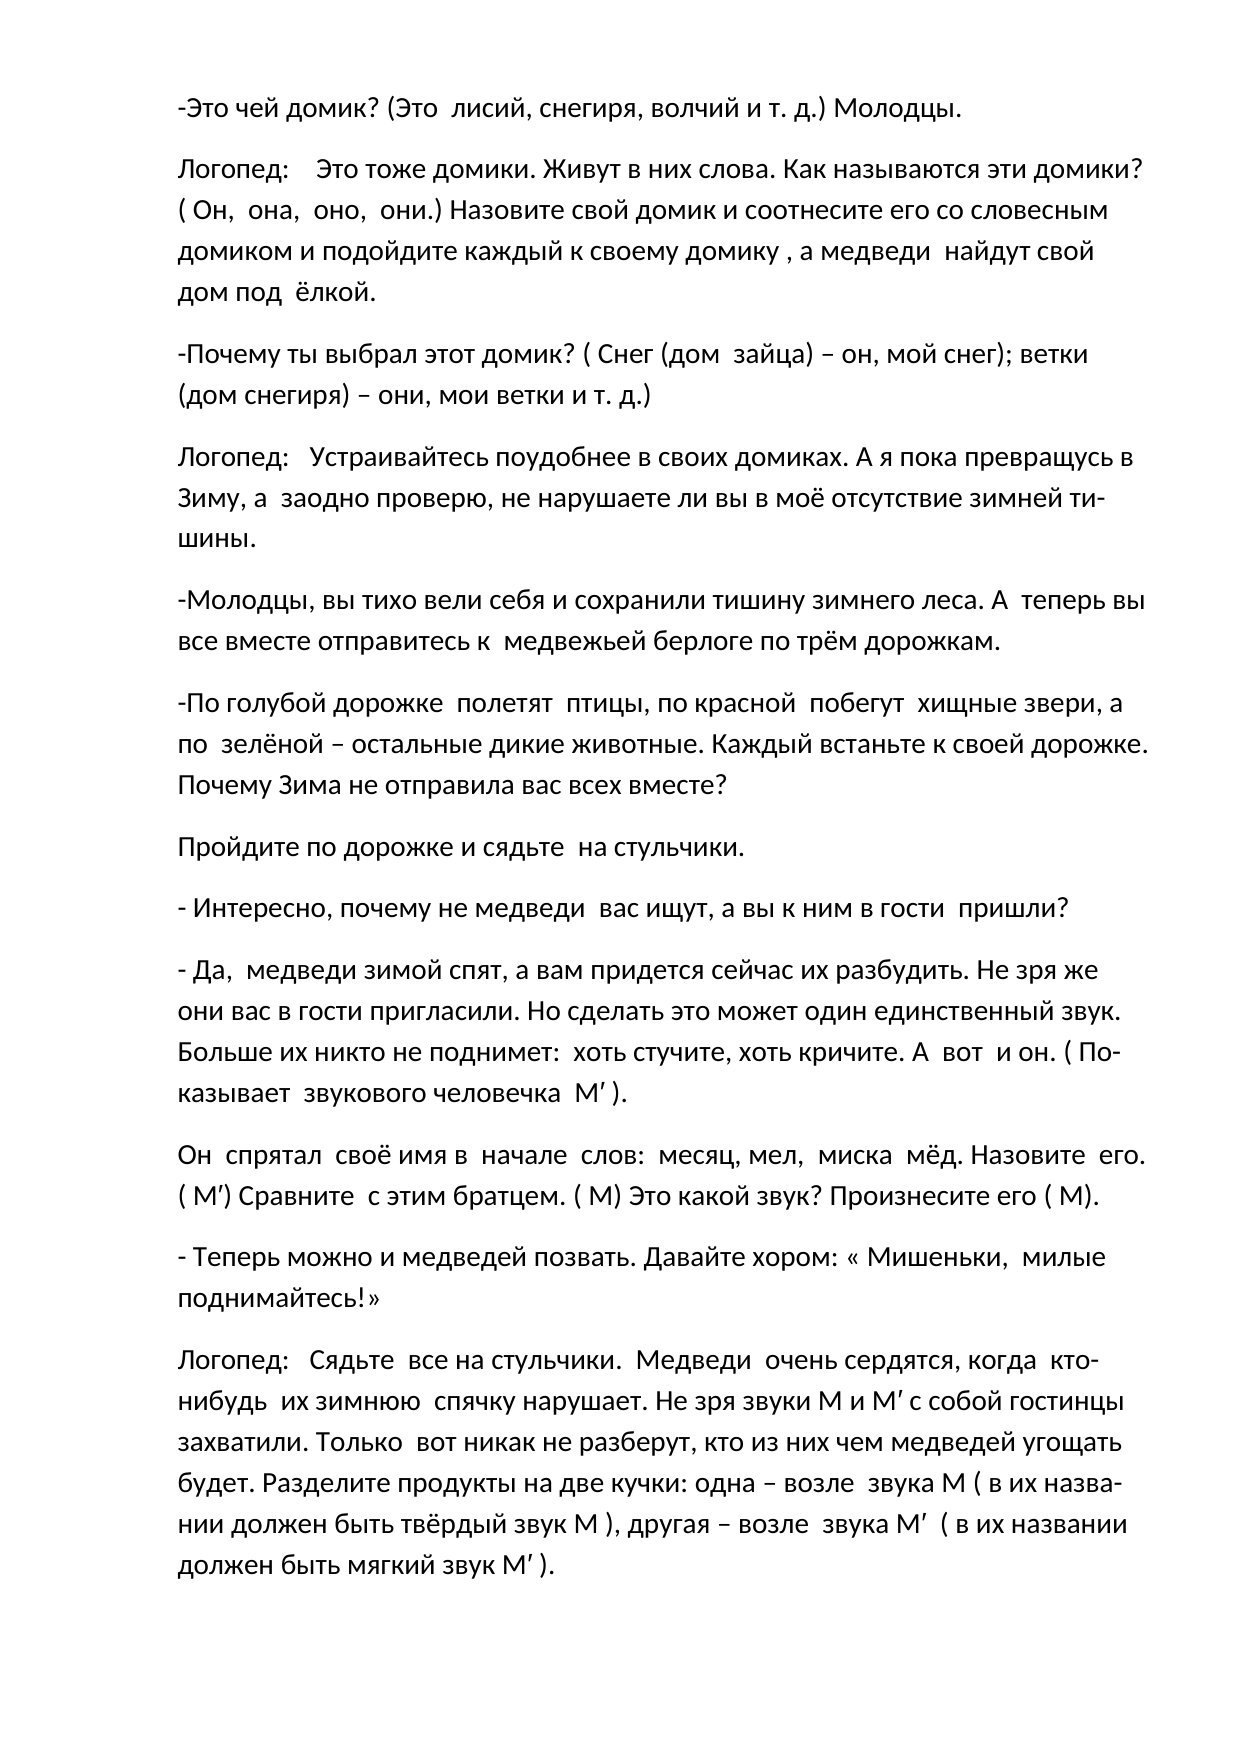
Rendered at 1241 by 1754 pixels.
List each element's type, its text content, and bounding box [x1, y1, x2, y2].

text Пройдите по дорожке и сядьте на стульчики. [177, 828, 1152, 863]
text -Это чей домик? (Это лисий, снегиря, волчий и т. д.) Молодцы. [177, 89, 1152, 124]
text -По голубой дорожке полетят птицы, по красной побегут хищные звери, а по зелёной – остальные дикие животные. Каждый встаньте к своей дорожке. Почему Зима не отправила вас всех вместе? [177, 684, 1152, 802]
text Логопед: Это тоже домики. Живут в них слова. Как называются эти домики? ( Он, она, оно, они.) Назовите свой домик и соотнесите его со словесным домиком и подойдите каждый к своему домику , а медведи найдут свой дом под ёлкой. [177, 150, 1152, 309]
text - Теперь можно и медведей позвать. Давайте хором: « Мишеньки, милые поднимайтесь!» [177, 1238, 1152, 1315]
text -Почему ты выбрал этот домик? ( Снег (дом зайца) – он, мой снег); ветки (дом снегиря) – они, мои ветки и т. д.) [177, 335, 1152, 412]
text Логопед: Сядьте все на стульчики. Медведи очень сердятся, когда кто-нибудь их зимнюю спячку нарушает. Не зря звуки М и М′ с собой гостинцы захватили. Только вот никак не разберут, кто из них чем медведей угощать будет. Разделите продукты на две кучки: одна – возле звука М ( в их назва-нии должен быть твёрдый звук М ), другая – возле звука М′ ( в их названии должен быть мягкий звук М′ ). [177, 1341, 1152, 1582]
text - Интересно, почему не медведи вас ищут, а вы к ним в гости пришли? [177, 889, 1152, 925]
text Он спрятал своё имя в начале слов: месяц, мел, миска мёд. Назовите его. ( М′) Сравните с этим братцем. ( М) Это какой звук? Произнесите его ( М). [177, 1136, 1152, 1212]
text - Да, медведи зимой спят, а вам придется сейчас их разбудить. Не зря же они вас в гости пригласили. Но сделать это может один единственный звук. Больше их никто не поднимет: хоть стучите, хоть кричите. А вот и он. ( По-казывает звукового человечка М′ ). [177, 951, 1152, 1110]
text -Молодцы, вы тихо вели себя и сохранили тишину зимнего леса. А теперь вы все вместе отправитесь к медвежьей берлоге по трём дорожкам. [177, 581, 1152, 658]
text Логопед: Устраивайтесь поудобнее в своих домиках. А я пока превращусь в Зиму, а заодно проверю, не нарушаете ли вы в моё отсутствие зимней ти-шины. [177, 438, 1152, 555]
